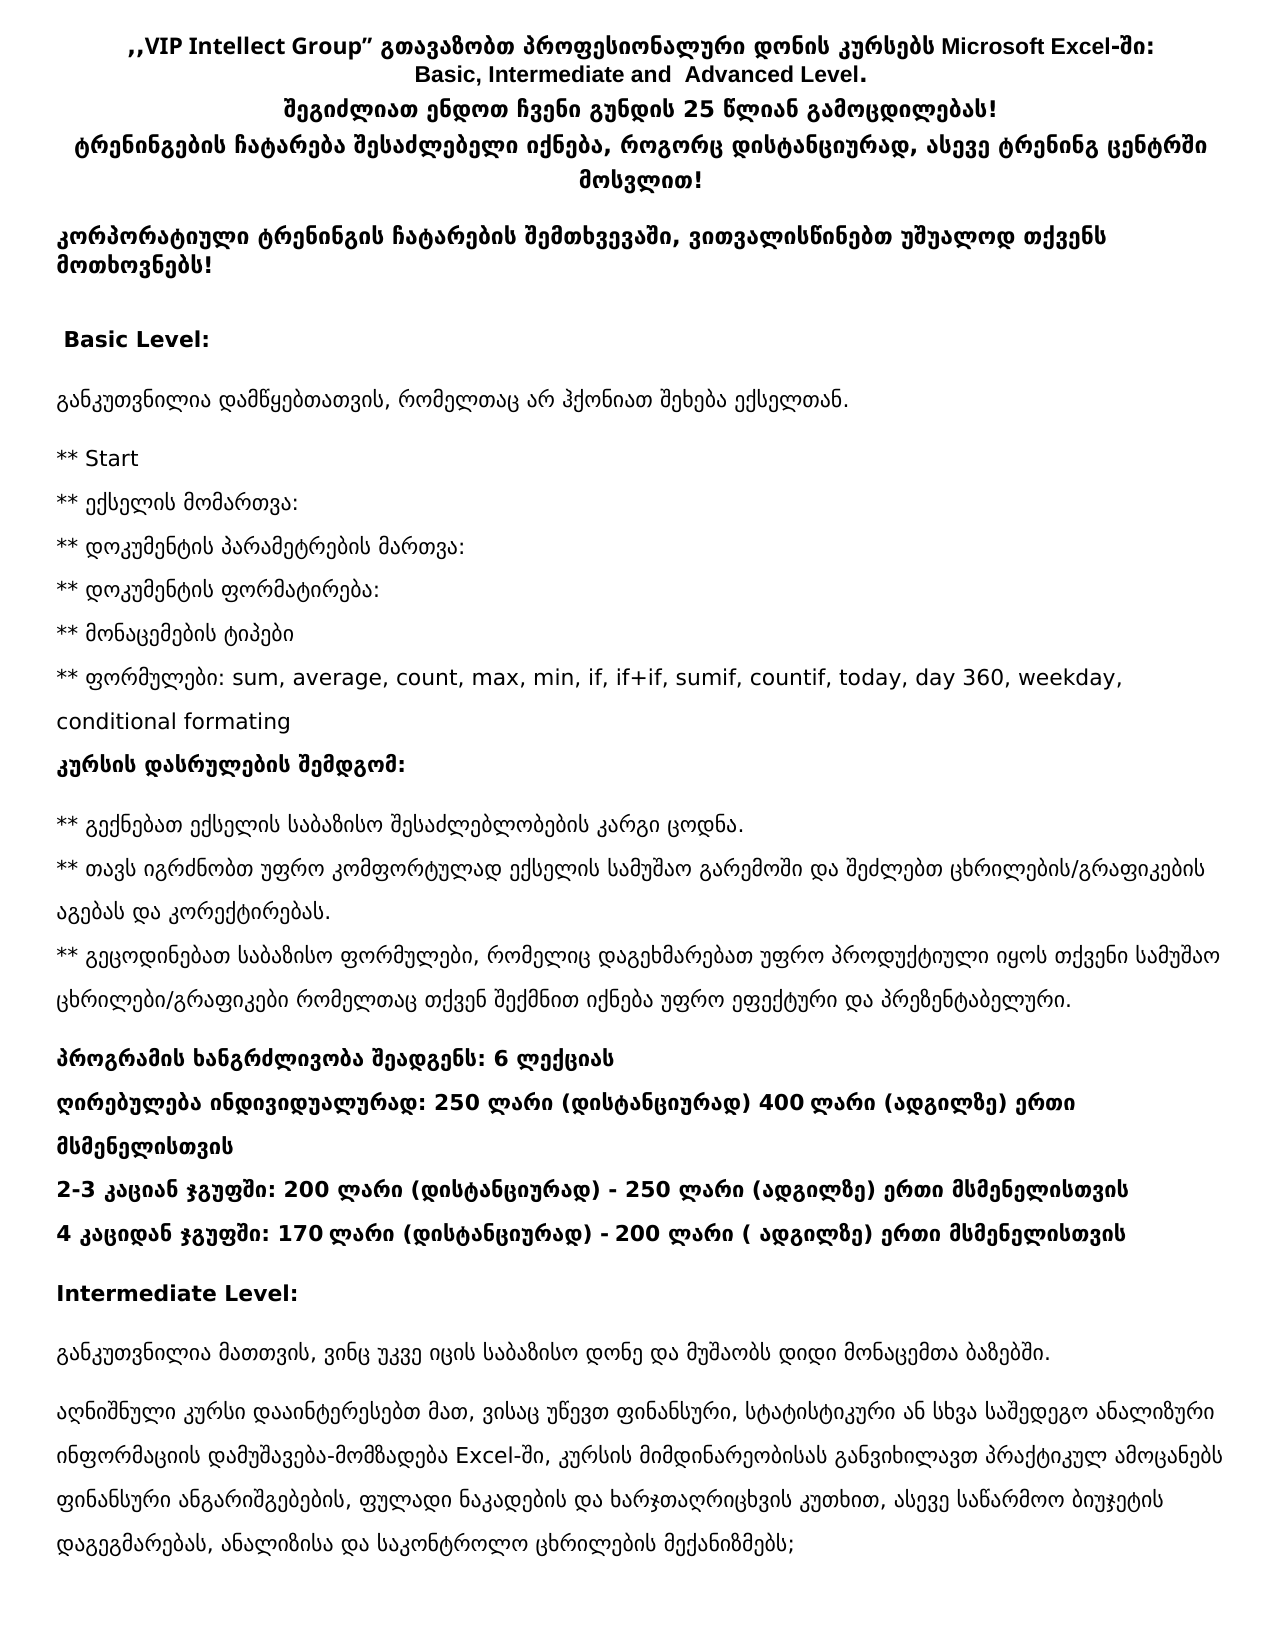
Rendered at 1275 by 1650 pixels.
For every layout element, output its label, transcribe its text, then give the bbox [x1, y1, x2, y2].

text Basic Level: [56, 309, 1226, 353]
text კურსის დასრულების შემდგომ: [56, 734, 1226, 778]
text Basic, Intermediate and Advanced Level. [56, 61, 1226, 88]
text შეგიძლიათ ენდოთ ჩვენი გუნდის 25 წლიან გამოცდილებას! [56, 88, 1226, 123]
text აღნიშნული კურსი დააინტერესებთ მათ, ვისაც უწევთ ფინანსური, სტატისტიკური ან სხვა საშედეგო ანალიზური ინფორმაციის დამუშავება-მომზადება Excel-ში, კურსის მიმდინარეობისას განვიხილავთ პრაქტიკულ ამოცანებს ფინანსური ანგარიშგებების, ფულადი ნაკადების და ხარჯთაღრიცხვის კუთხით, ასევე საწარმოო ბიუჯეტის დაგეგმარებას, ანალიზისა და საკონტროლო ცხრილების მექანიზმებს; [56, 1381, 1226, 1556]
text Intermediate Level: [56, 1262, 1226, 1306]
text განკუთვნილია დამწყებთათვის, რომელთაც არ ჰქონიათ შეხება ექსელთან. [56, 369, 1226, 412]
text განკუთვნილია მათთვის, ვინც უკვე იცის საბაზისო დონე და მუშაობს დიდი მონაცემთა ბაზებში. [56, 1322, 1226, 1366]
text ,,VIP Intellect Group” გთავაზობთ პროფესიონალური დონის კურსებს Microsoft Excel-ში: [56, 29, 1226, 61]
text ** Start ** ექსელის მომართვა: ** დოკუმენტის პარამეტრების მართვა: ** დოკუმენტის ფორმატირება: ** მონაცემების ტიპები ** ფორმულები: sum, average, count, max, min, if, if+if, sumif, countif, today, day 360, weekday, conditional formating [56, 428, 1226, 734]
text ** გექნებათ ექსელის საბაზისო შესაძლებლობების კარგი ცოდნა. ** თავს იგრძნობთ უფრო კომფორტულად ექსელის სამუშაო გარემოში და შეძლებთ ცხრილების/გრაფიკების აგებას და კორექტირებას. ** გეცოდინებათ საბაზისო ფორმულები, რომელიც დაგეხმარებათ უფრო პროდუქტიული იყოს თქვენი სამუშაო ცხრილები/გრაფიკები რომელთაც თქვენ შექმნით იქნება უფრო ეფექტური და პრეზენტაბელური. [56, 794, 1226, 1012]
text კორპორატიული ტრენინგის ჩატარების შემთხვევაში, ვითვალისწინებთ უშუალოდ თქვენს მოთხოვნებს! [56, 223, 1226, 278]
text პროგრამის ხანგრძლივობა შეადგენს: 6 ლექციას ღირებულება ინდივიდუალურად: 250 ლარი (დისტანციურად) 400 ლარი (ადგილზე) ერთი მსმენელისთვის 2-3 კაციან ჯგუფში: 200 ლარი (დისტანციურად) - 250 ლარი (ადგილზე) ერთი მსმენელისთვის 4 კაციდან ჯგუფში: 170 ლარი (დისტანციურად) - 200 ლარი ( ადგილზე) ერთი მსმენელისთვის [56, 1028, 1226, 1247]
text ტრენინგების ჩატარება შესაძლებელი იქნება, როგორც დისტანციურად, ასევე ტრენინგ ცენტრში მოსვლით! [56, 123, 1226, 194]
